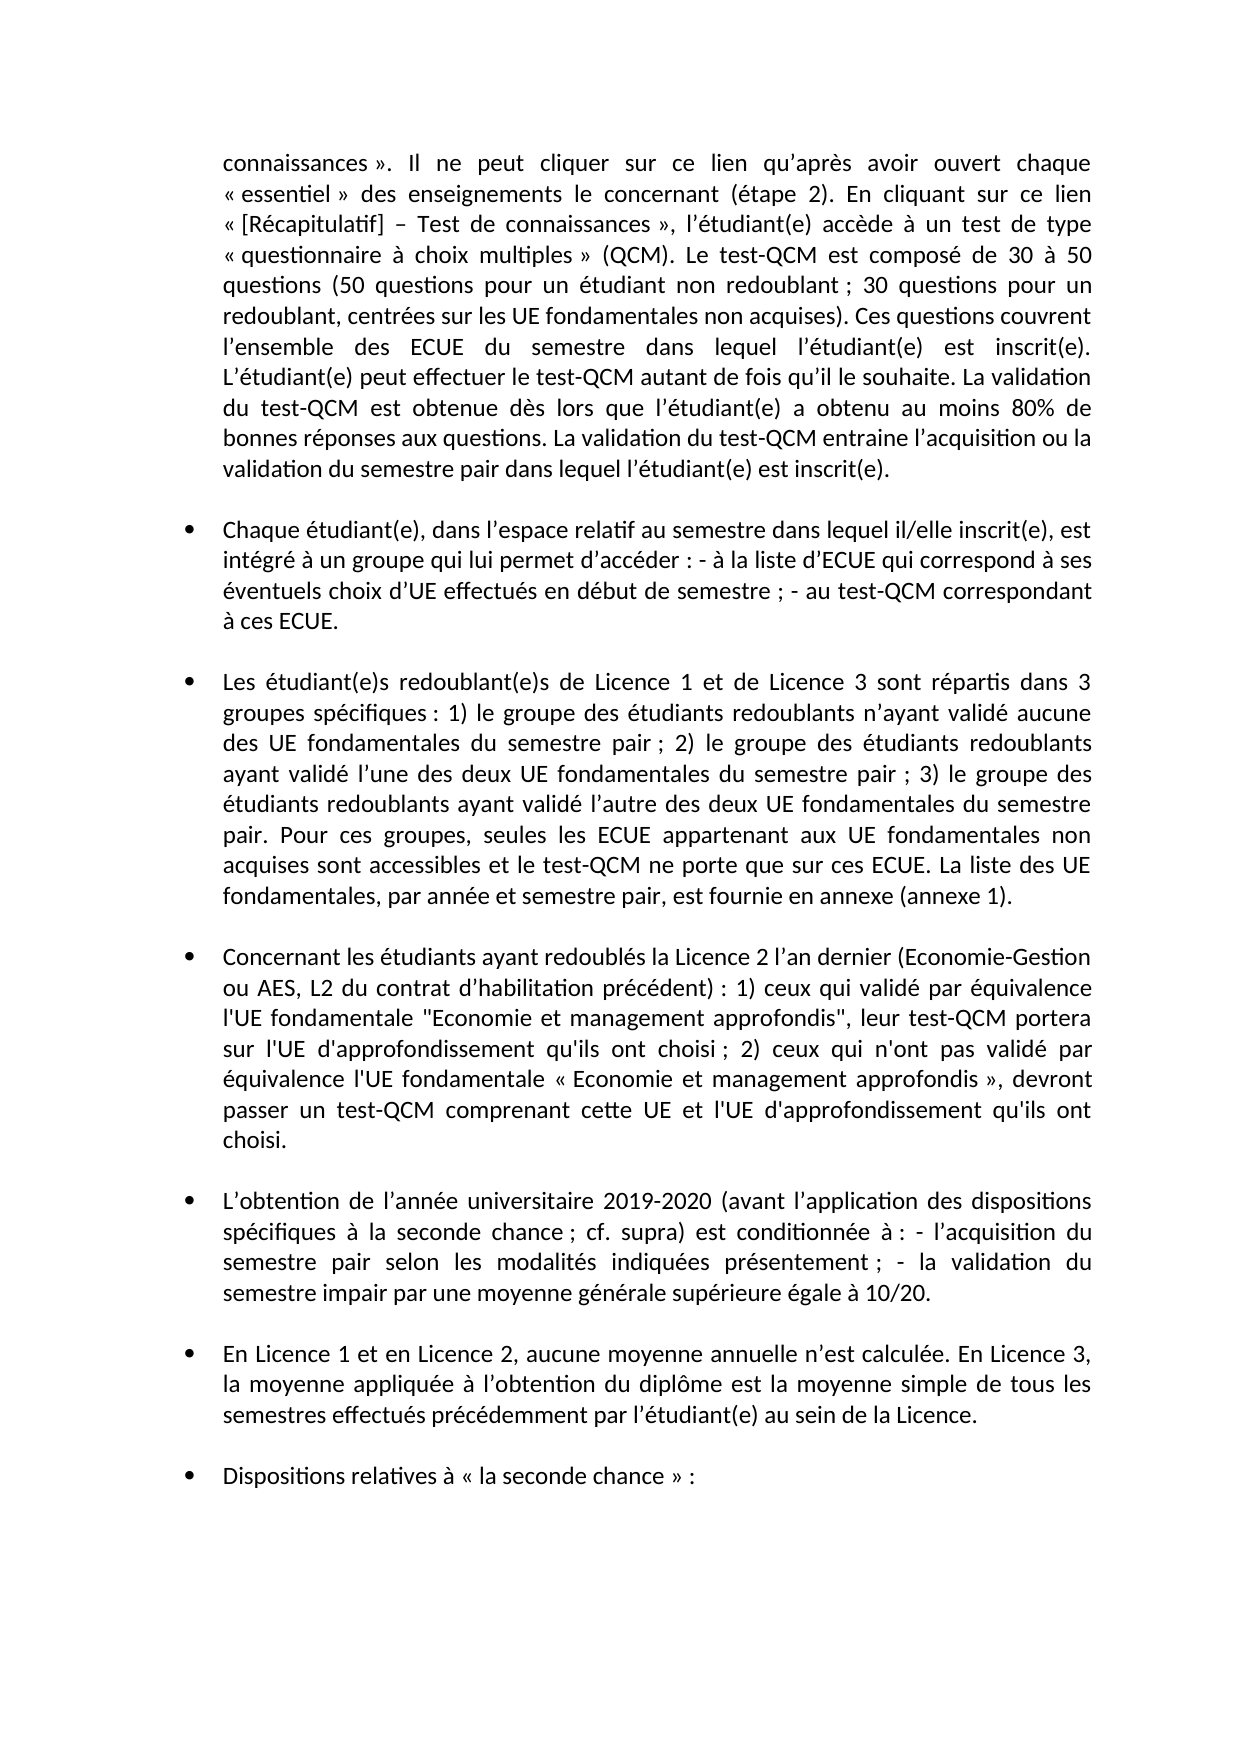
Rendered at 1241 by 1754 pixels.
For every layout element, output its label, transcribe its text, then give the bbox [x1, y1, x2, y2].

list Chaque étudiant(e), dans l’espace relatif au semestre dans lequel il/elle inscrit(e), est intégré à un groupe qui lui permet d’accéder : - à la liste d’ECUE qui correspond à ses éventuels choix d’UE effectués en début de semestre ; - au test-QCM correspondant à ces ECUE. [185, 514, 1093, 636]
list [223, 148, 1093, 483]
list Dispositions relatives à « la seconde chance » : [185, 1460, 1093, 1491]
list Les étudiant(e)s redoublant(e)s de Licence 1 et de Licence 3 sont répartis dans 3 groupes spécifiques : 1) le groupe des étudiants redoublants n’ayant validé aucune des UE fondamentales du semestre pair ; 2) le groupe des étudiants redoublants ayant validé l’une des deux UE fondamentales du semestre pair ; 3) le groupe des étudiants redoublants ayant validé l’autre des deux UE fondamentales du semestre pair. Pour ces groupes, seules les ECUE appartenant aux UE fondamentales non acquises sont accessibles et le test-QCM ne porte que sur ces ECUE. La liste des UE fondamentales, par année et semestre pair, est fournie en annexe (annexe 1). [185, 666, 1093, 911]
list L’obtention de l’année universitaire 2019-2020 (avant l’application des dispositions spécifiques à la seconde chance ; cf. supra) est conditionnée à : - l’acquisition du semestre pair selon les modalités indiquées présentement ; - la validation du semestre impair par une moyenne générale supérieure égale à 10/20. [185, 1185, 1093, 1307]
list En Licence 1 et en Licence 2, aucune moyenne annuelle n’est calculée. En Licence 3, la moyenne appliquée à l’obtention du diplôme est la moyenne simple de tous les semestres effectués précédemment par l’étudiant(e) au sein de la Licence. [185, 1338, 1093, 1429]
list Concernant les étudiants ayant redoublés la Licence 2 l’an dernier (Economie-Gestion ou AES, L2 du contrat d’habilitation précédent) : 1) ceux qui validé par équivalence l'UE fondamentale "Economie et management approfondis", leur test-QCM portera sur l'UE d'approfondissement qu'ils ont choisi ; 2) ceux qui n'ont pas validé par équivalence l'UE fondamentale « Economie et management approfondis », devront passer un test-QCM comprenant cette UE et l'UE d'approfondissement qu'ils ont choisi. [185, 941, 1093, 1155]
